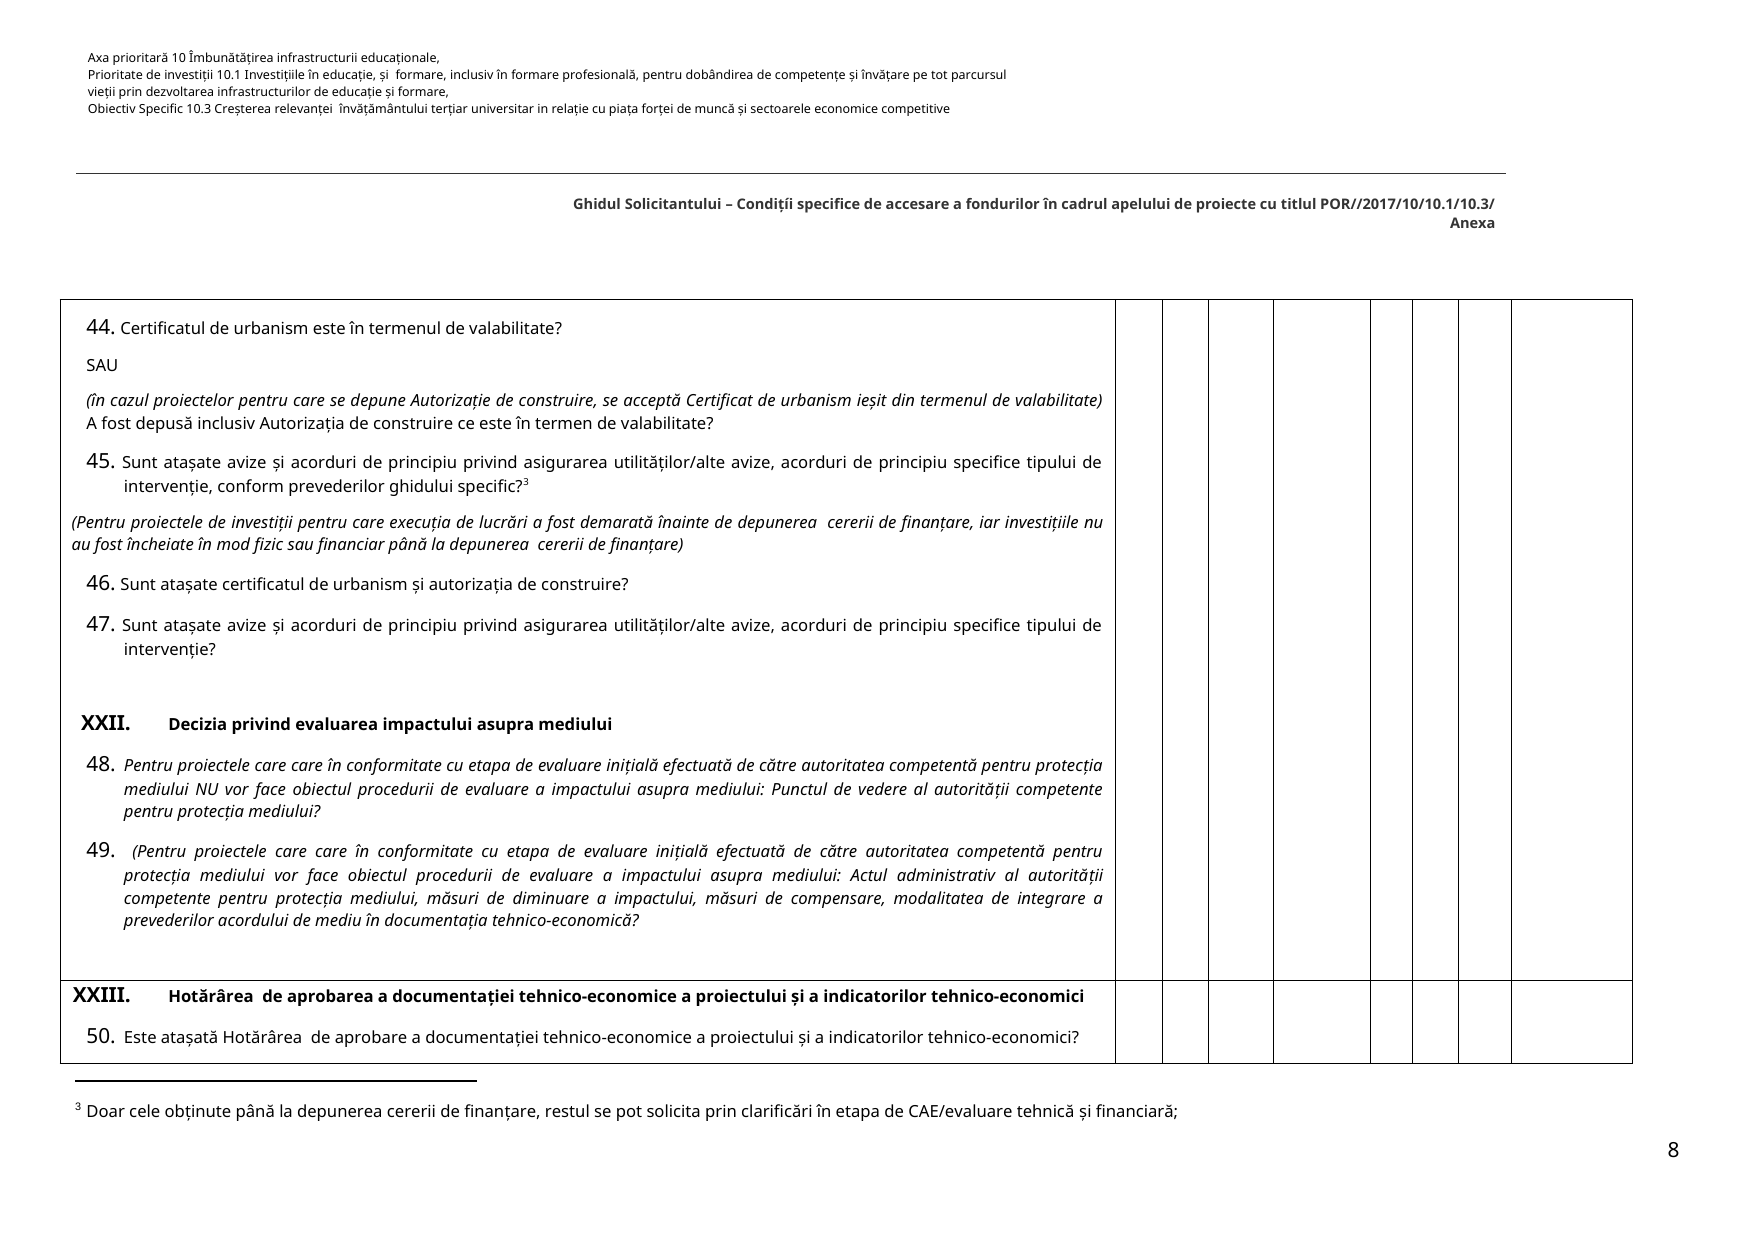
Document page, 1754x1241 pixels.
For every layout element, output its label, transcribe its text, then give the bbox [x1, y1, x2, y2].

table_cell Decizia privind evaluarea impactului asupra mediului Pentru proiectele care care în conformitate cu etapa de evaluare iniţială efectuată de către autoritatea competentă pentru protecţia mediului NU vor face obiectul procedurii de evaluare a impactului asupra mediului: Punctul de vedere al autorităţii competente pentru protecţia mediului? (Pentru proiectele care care în conformitate cu etapa de evaluare iniţială efectuată de către autoritatea competentă pentru protecţia mediului vor face obiectul procedurii de evaluare a impactului asupra mediului: Actul administrativ al autorităţii competente pentru protecţia mediului, măsuri de diminuare a impactului, măsuri de compensare, modalitatea de integrare a prevederilor acordului de mediu în documentaţia tehnico-economică? [61, 708, 1115, 979]
table_cell [1209, 981, 1273, 1062]
table_cell [1371, 981, 1412, 1062]
table_cell [1512, 300, 1632, 708]
table_cell [1116, 300, 1162, 708]
table_cell [1512, 981, 1632, 1062]
table_cell [1274, 708, 1370, 979]
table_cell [61, 981, 1115, 1062]
table_cell [1209, 300, 1273, 708]
table_cell [1116, 981, 1162, 1062]
table_cell [1459, 708, 1511, 979]
table_cell [1163, 981, 1208, 1062]
table_cell [1459, 300, 1511, 708]
table_cell [1512, 708, 1632, 979]
table_cell [1116, 708, 1162, 979]
table_cell [1163, 708, 1208, 979]
table_cell [1163, 300, 1208, 708]
table_cell [1209, 708, 1273, 979]
table_cell [1371, 708, 1412, 979]
table_cell [1413, 300, 1458, 708]
table_cell [1274, 981, 1370, 1062]
table_cell [1413, 981, 1458, 1062]
table_cell [1371, 300, 1412, 708]
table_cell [61, 300, 1115, 708]
table_cell [1413, 708, 1458, 979]
table_cell [1274, 300, 1370, 708]
table_cell [1459, 981, 1511, 1062]
